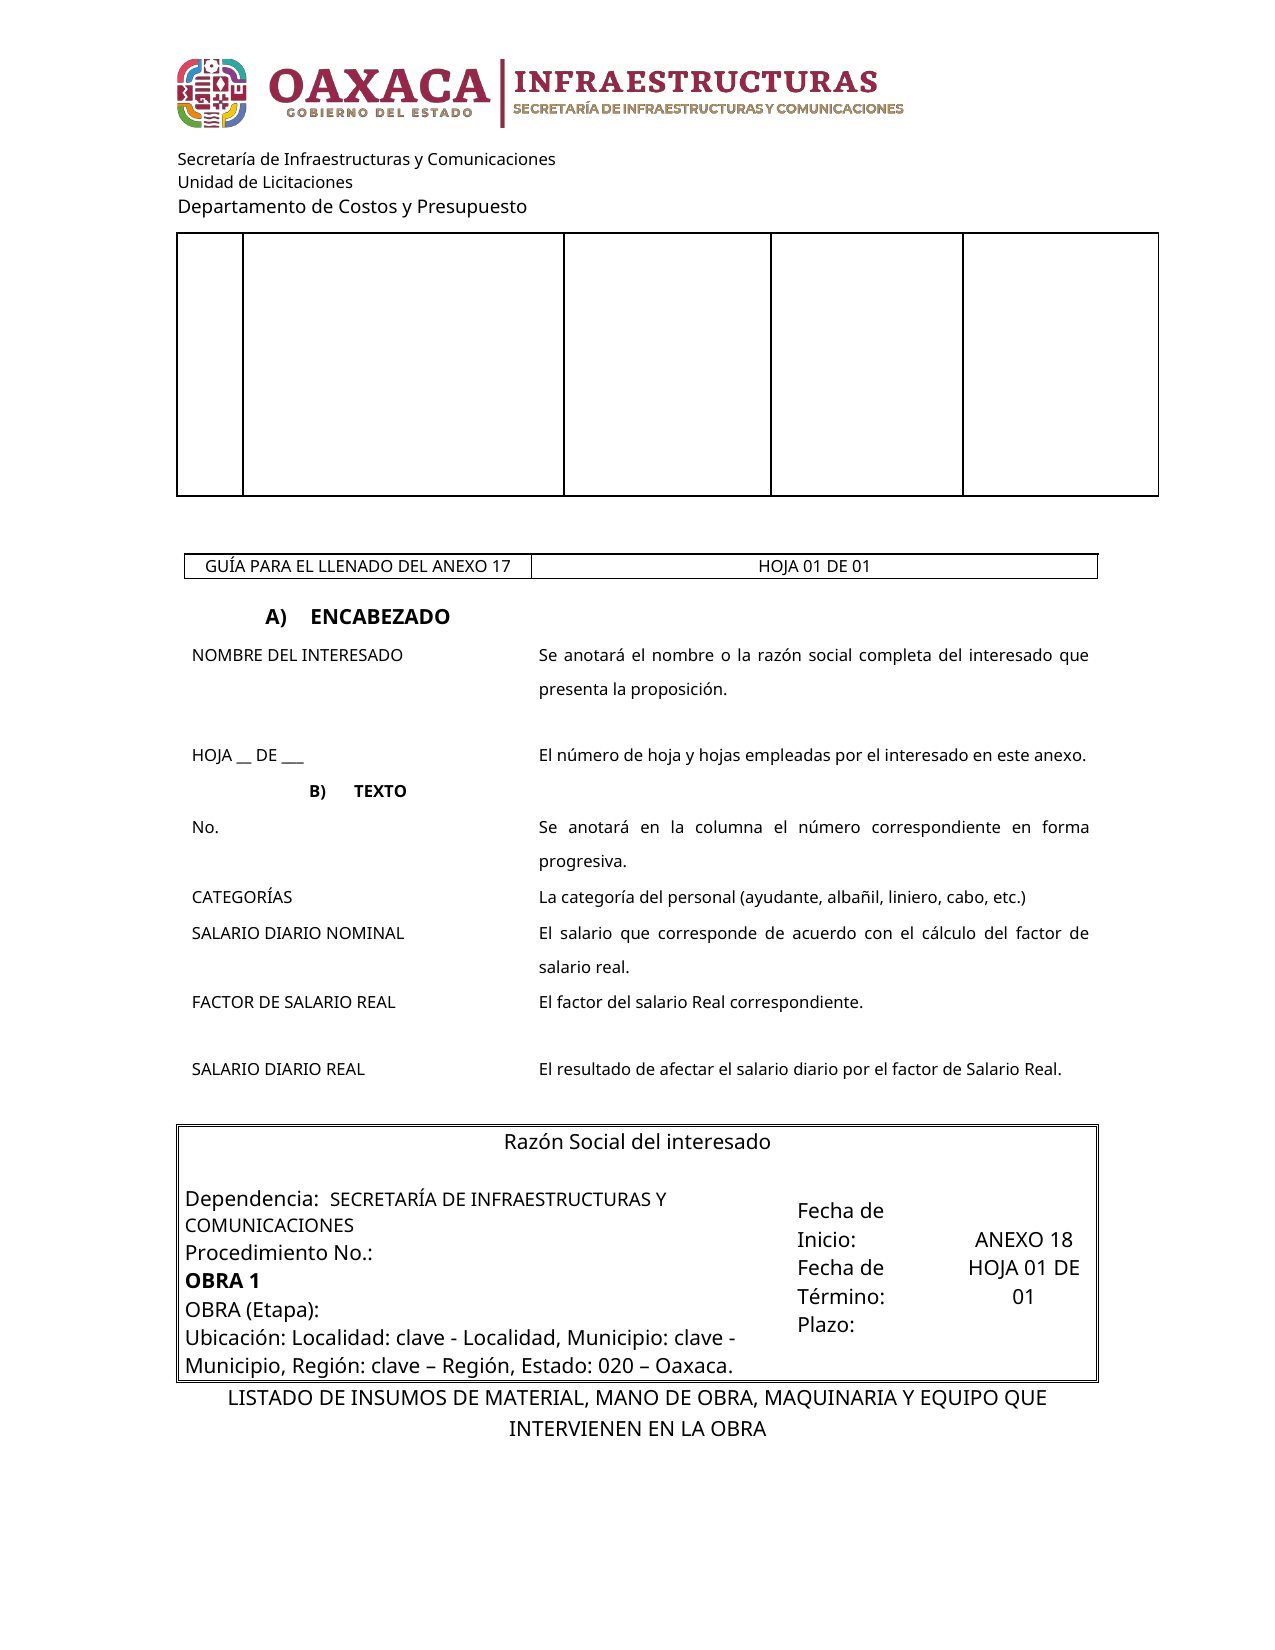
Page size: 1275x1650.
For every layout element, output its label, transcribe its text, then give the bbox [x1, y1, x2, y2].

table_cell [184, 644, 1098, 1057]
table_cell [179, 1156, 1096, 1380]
text LISTADO DE INSUMOS DE MATERIAL, MANO DE OBRA, MAQUINARIA Y EQUIPO QUE INTERVIENEN EN LA OBRA [177, 1383, 1098, 1442]
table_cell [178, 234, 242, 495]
picture [177, 59, 928, 130]
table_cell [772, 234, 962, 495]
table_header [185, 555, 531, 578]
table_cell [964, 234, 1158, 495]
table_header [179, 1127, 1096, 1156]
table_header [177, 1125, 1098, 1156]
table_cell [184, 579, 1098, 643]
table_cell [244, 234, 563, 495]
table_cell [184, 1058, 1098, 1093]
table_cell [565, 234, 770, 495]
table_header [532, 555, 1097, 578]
